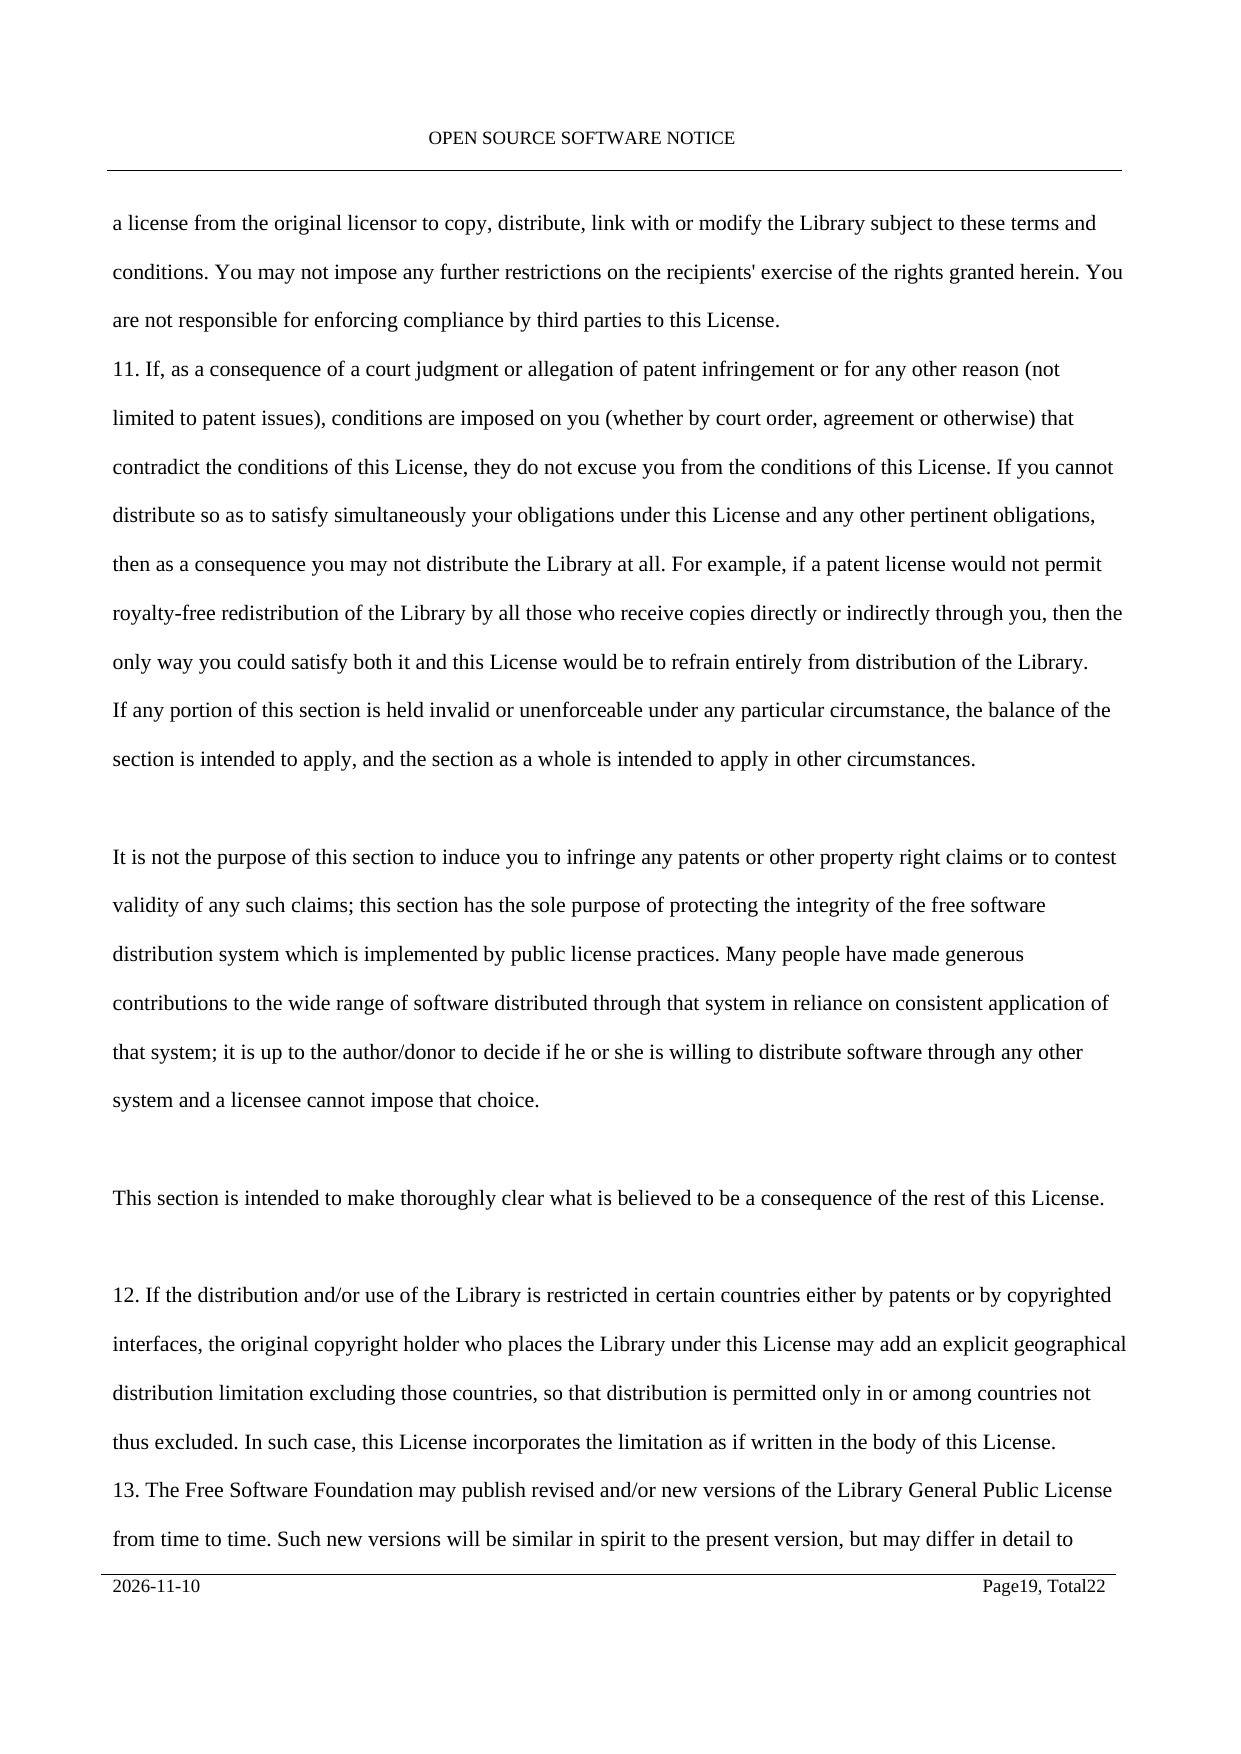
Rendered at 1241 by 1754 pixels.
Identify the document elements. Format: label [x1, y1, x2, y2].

text [112, 206, 1128, 1555]
